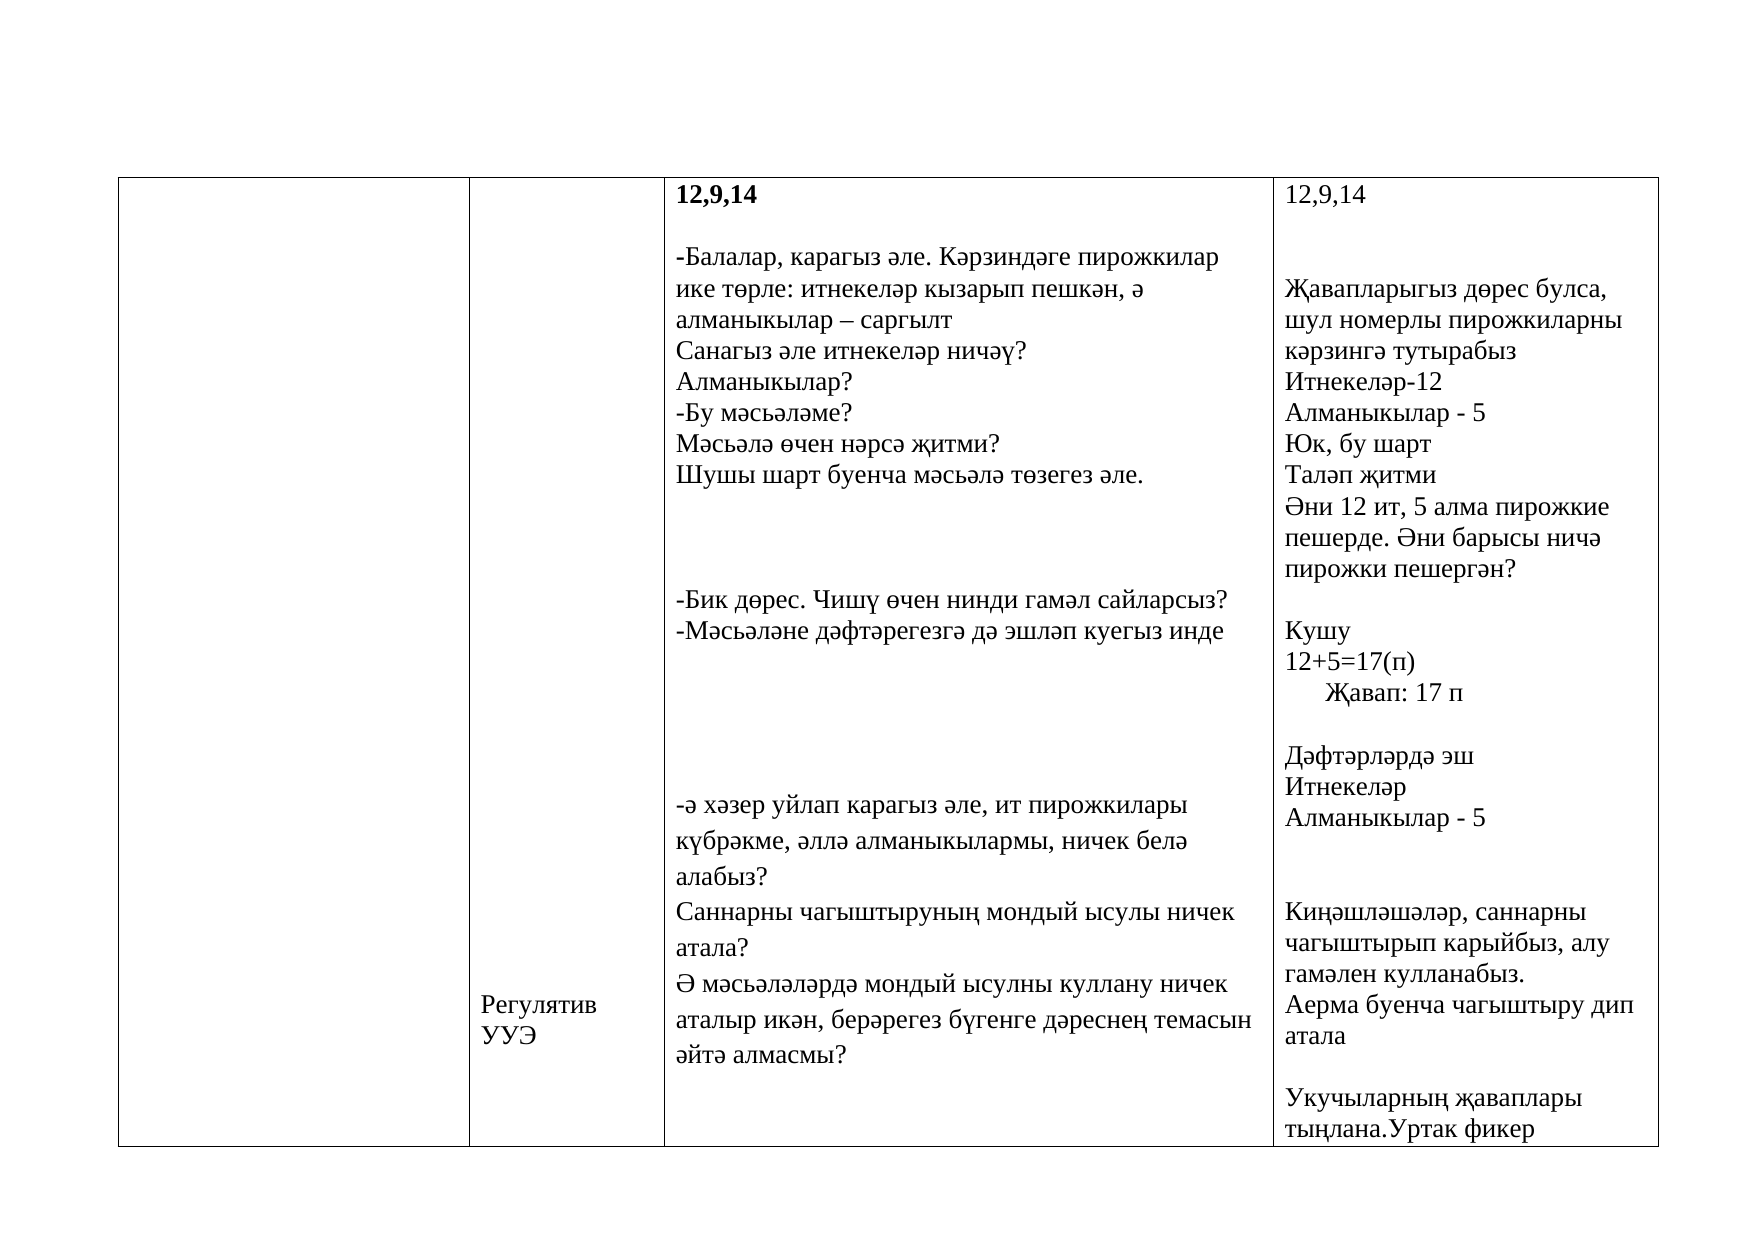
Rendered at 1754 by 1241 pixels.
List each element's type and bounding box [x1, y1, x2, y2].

table_cell [119, 178, 469, 1146]
table_cell [665, 178, 1273, 1146]
table_cell [470, 178, 664, 1146]
table_cell [1274, 178, 1658, 1146]
